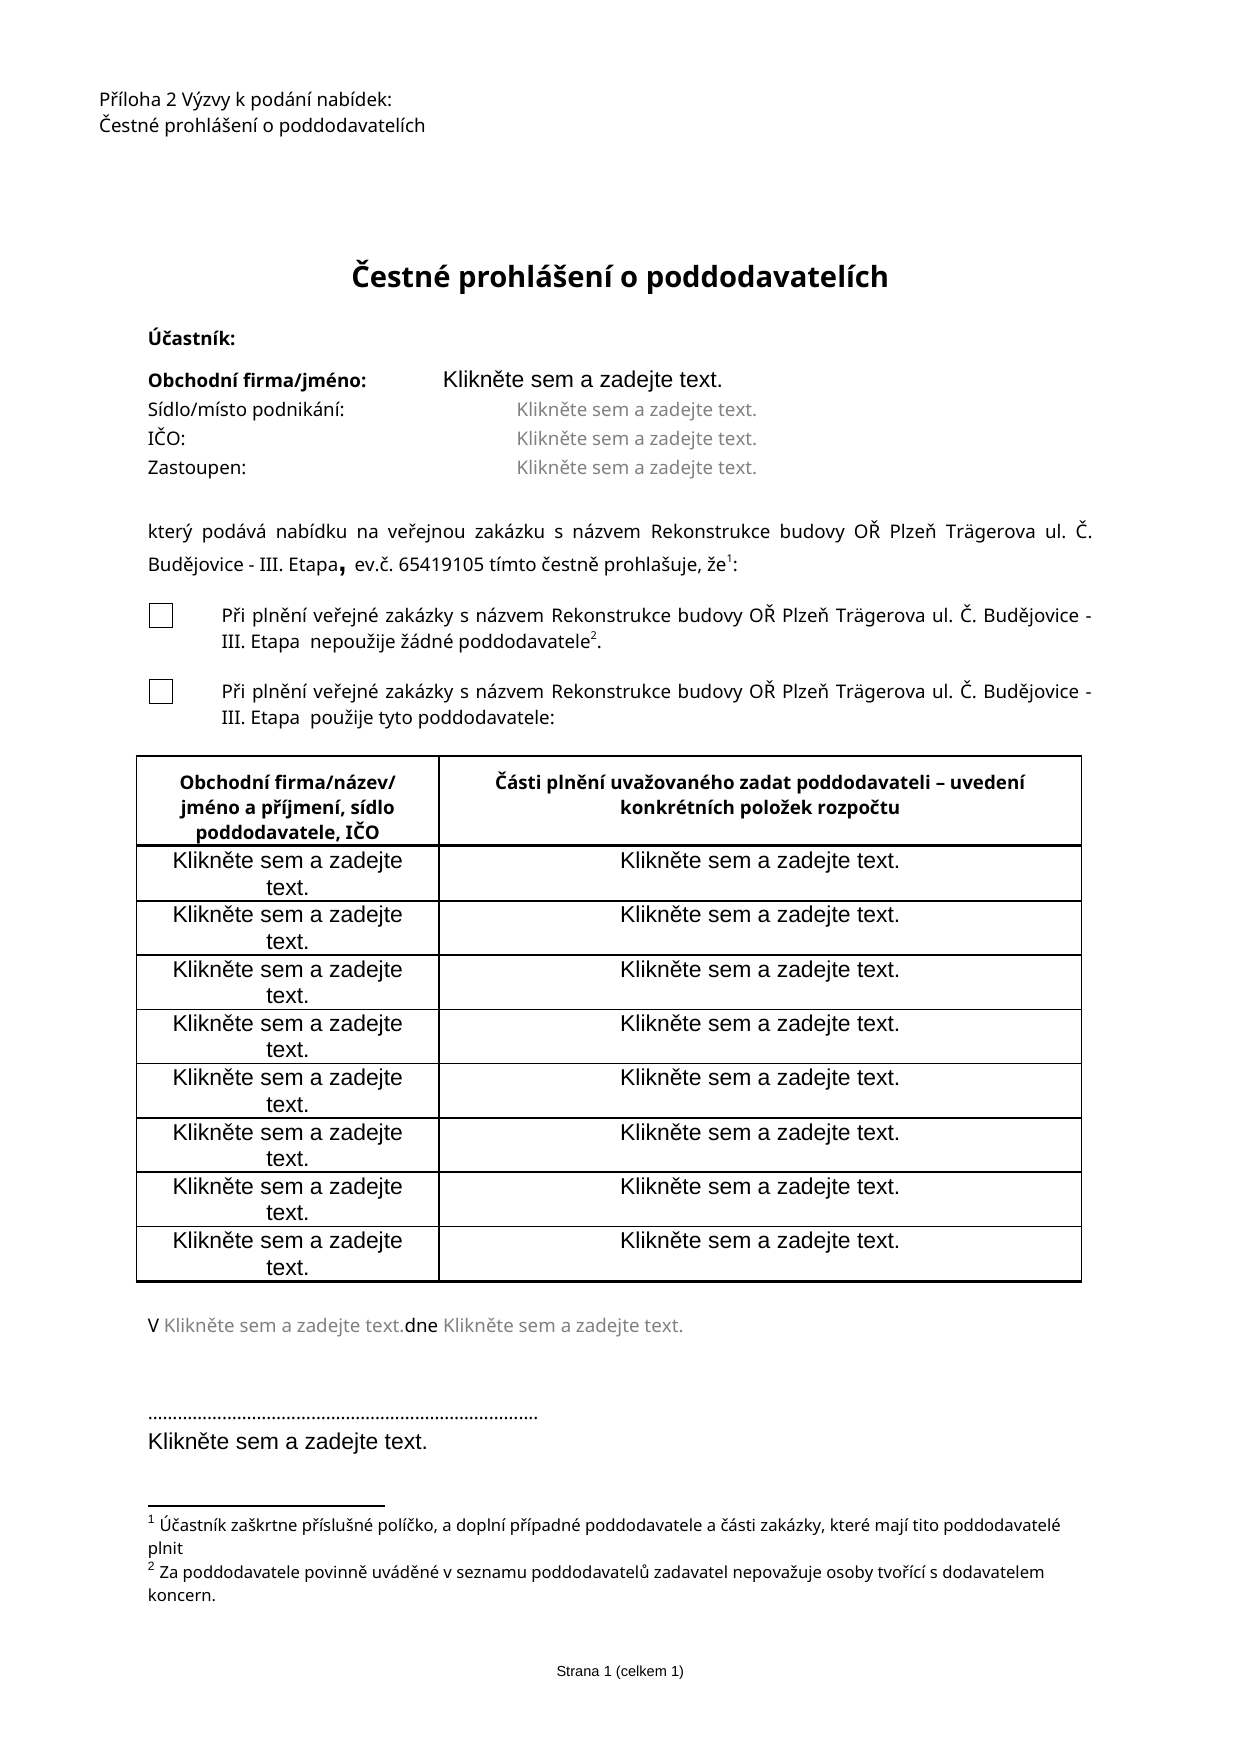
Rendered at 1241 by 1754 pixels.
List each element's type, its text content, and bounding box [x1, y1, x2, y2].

text který podává nabídku na veřejnou zakázku s názvem Rekonstrukce budovy OŘ Plzeň Trägerova ul. Č. Budějovice - III. Etapa, ev.č. 65419105 tímto čestně prohlašuje, že: [148, 518, 1093, 577]
text Při plnění veřejné zakázky s názvem Rekonstrukce budovy OŘ Plzeň Trägerova ul. Č. Budějovice - III. Etapa použije tyto poddodavatele: [148, 678, 1093, 729]
text IČO: [148, 422, 1093, 451]
text Obchodní firma/jméno: [148, 364, 1093, 393]
text Při plnění veřejné zakázky s názvem Rekonstrukce budovy OŘ Plzeň Trägerova ul. Č. Budějovice - III. Etapa nepoužije žádné poddodavatele. [148, 602, 1093, 653]
title Čestné prohlášení o poddodavatelích [148, 256, 1093, 296]
text Zastoupen: [148, 451, 1093, 480]
text Sídlo/místo podnikání: [148, 393, 1093, 422]
table_header Obchodní firma/název/ jméno a příjmení, sídlo poddodavatele, IČO [137, 757, 438, 844]
table_header Části plnění uvažovaného zadat poddodavateli – uvedení konkrétních položek rozpočtu [440, 757, 1081, 844]
text V dne [148, 1308, 1092, 1338]
text Účastník: [148, 321, 1093, 352]
text ……………………………………………………………………. [148, 1396, 1092, 1425]
